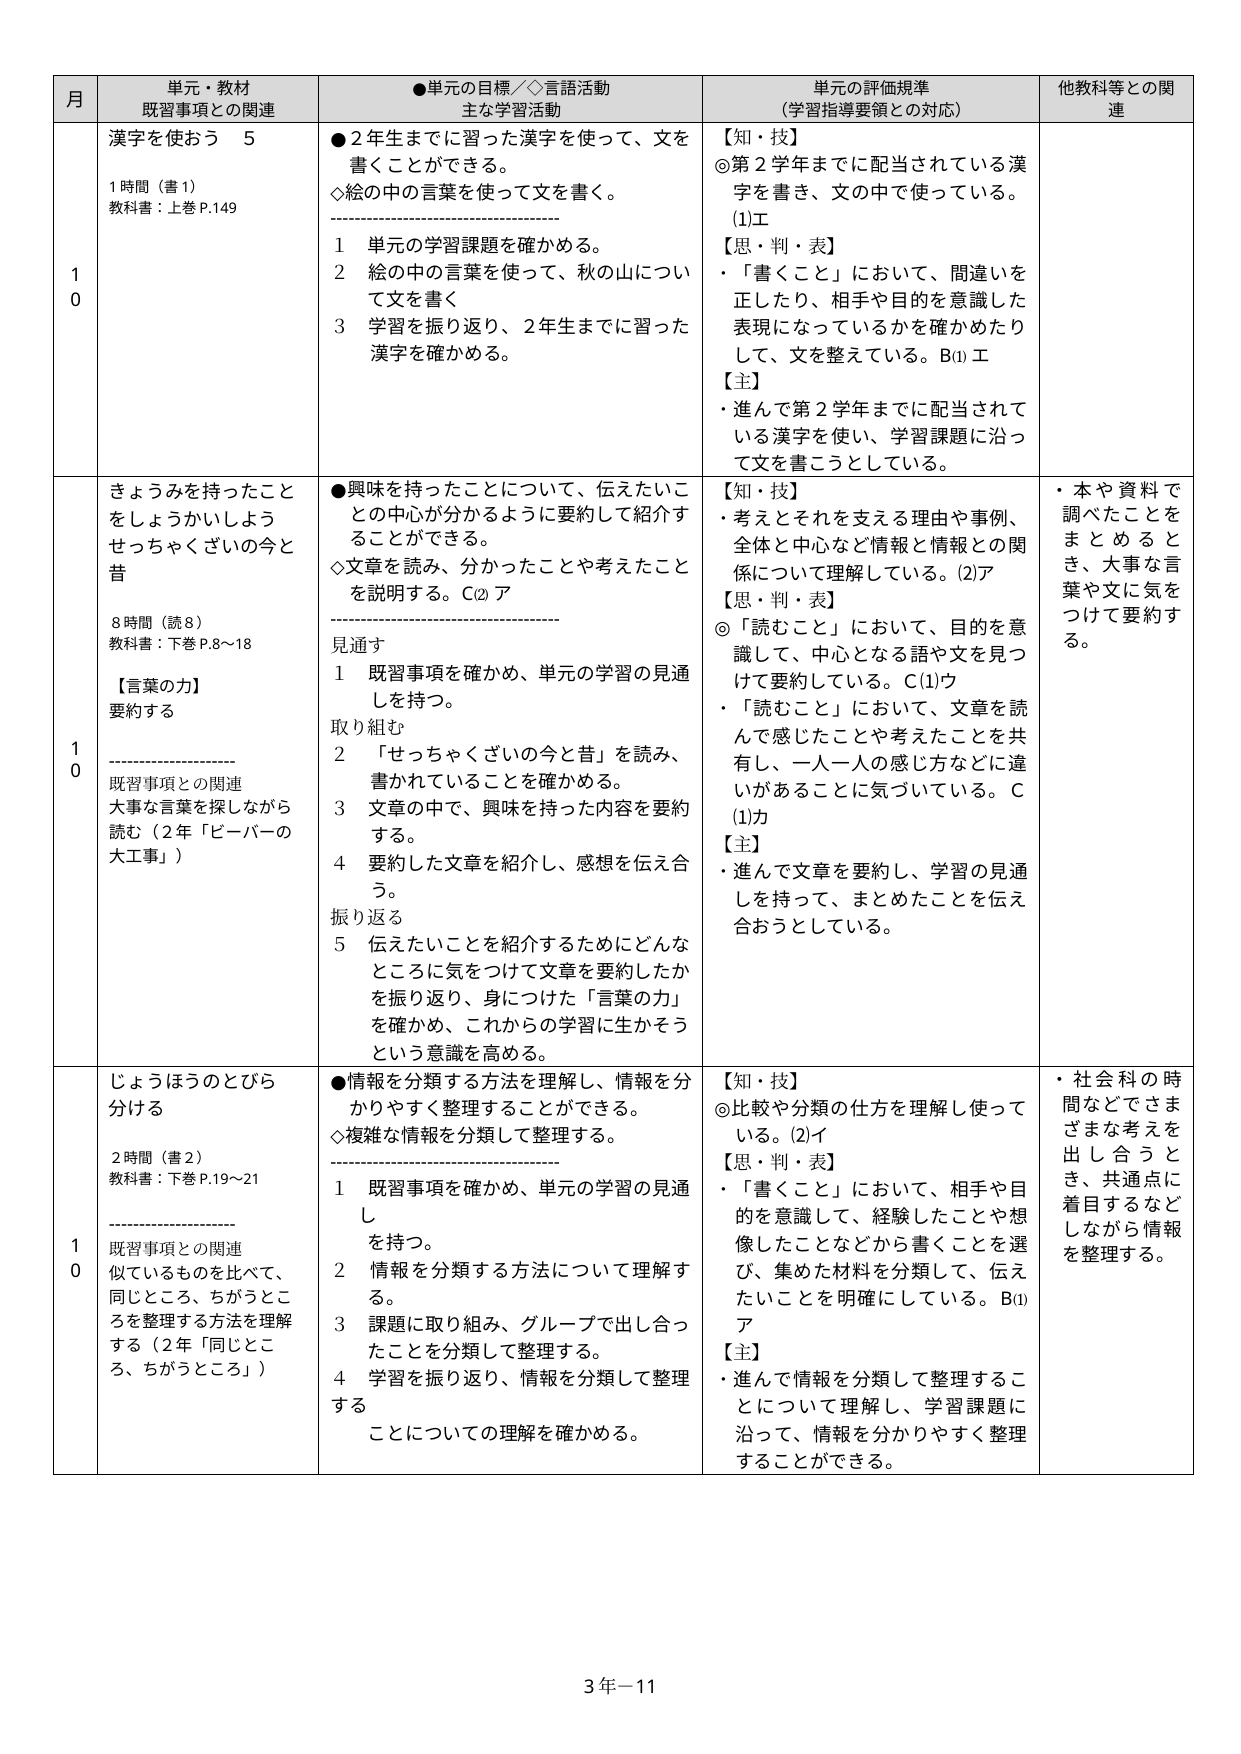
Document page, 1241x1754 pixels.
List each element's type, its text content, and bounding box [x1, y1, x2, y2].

table_cell 10 [54, 123, 97, 476]
table_header 単元・教材 既習事項との関連 [98, 76, 318, 122]
table_cell 【知・技】 ◎第２学年までに配当されている漢字を書き、文の中で使っている。⑴エ 【思・判・表】 ・「書くこと」において、間違いを正したり、相手や目的を意識した表現になっているかを確かめたりして、文を整えている。B⑴エ 【主】 ・進んで第２学年までに配当されている漢字を使い、学習課題に沿って文を書こうとしている。 [703, 123, 1039, 476]
table_cell ・本や資料で調べたことをまとめるとき、大事な言葉や文に気をつけて要約する。 [1040, 477, 1193, 1066]
table_cell 漢字を使おう ５ 1時間（書1） 教科書：上巻P.149 [98, 123, 318, 476]
table_cell きょうみを持ったことをしょうかいしよう せっちゃくざいの今と昔 ８時間（読８） 教科書：下巻P.8～18 【言葉の力】 要約する --------------------- 既習事項との関連 大事な言葉を探しながら読む（２年「ビーバーの大工事」） [98, 477, 318, 1066]
table_header 単元の評価規準 （学習指導要領との対応） [703, 76, 1039, 122]
table_cell ●情報を分類する方法を理解し、情報を分かりやすく整理することができる。 ◇複雑な情報を分類して整理する。 -------------------------------------- １ 既習事項を確かめ、単元の学習の見通し を持つ。 ２ 情報を分類する方法について理解する。 ３ 課題に取り組み、グループで出し合ったことを分類して整理する。 ４ 学習を振り返り、情報を分類して整理する ことについての理解を確かめる。 [319, 1067, 702, 1474]
table_cell ・社会科の時間などでさまざまな考えを出し合うとき、共通点に着目するなどしながら情報を整理する。 [1040, 1067, 1193, 1474]
table_header ●単元の目標／◇言語活動 主な学習活動 [319, 76, 702, 122]
table_header 他教科等との関連 [1040, 76, 1193, 122]
table_header 月 [54, 76, 97, 122]
table_cell 10 [54, 477, 97, 1066]
table_cell ●興味を持ったことについて、伝えたいことの中心が分かるように要約して紹介することができる。 ◇文章を読み、分かったことや考えたことを説明する。C⑵ア -------------------------------------- 見通す １ 既習事項を確かめ、単元の学習の見通しを持つ。 取り組む ２ 「せっちゃくざいの今と昔」を読み、書かれていることを確かめる。 ３ 文章の中で、興味を持った内容を要約する。 ４ 要約した文章を紹介し、感想を伝え合う。 振り返る ５ 伝えたいことを紹介するためにどんなところに気をつけて文章を要約したかを振り返り、身につけた「言葉の力」を確かめ、これからの学習に生かそうという意識を高める。 [319, 477, 702, 1066]
table_cell [1040, 123, 1193, 476]
table_cell 【知・技】 ・考えとそれを支える理由や事例、全体と中心など情報と情報との関係について理解している。⑵ア 【思・判・表】 ◎「読むこと」において、目的を意識して、中心となる語や文を見つけて要約している。Ｃ⑴ウ ・「読むこと」において、文章を読んで感じたことや考えたことを共有し、一人一人の感じ方などに違いがあることに気づいている。Ｃ⑴カ 【主】 ・進んで文章を要約し、学習の見通しを持って、まとめたことを伝え合おうとしている。 [703, 477, 1039, 1066]
table_cell 10 [54, 1067, 97, 1474]
table_cell ●２年生までに習った漢字を使って、文を書くことができる。 ◇絵の中の言葉を使って文を書く。 -------------------------------------- １ 単元の学習課題を確かめる。 ２ 絵の中の言葉を使って、秋の山について文を書く ３ 学習を振り返り、２年生までに習った漢字を確かめる。 [319, 123, 702, 476]
table_cell じょうほうのとびら 分ける ２時間（書２） 教科書：下巻P.19～21 --------------------- 既習事項との関連 似ているものを比べて、同じところ、ちがうところを整理する方法を理解する（２年「同じところ、ちがうところ」） [98, 1067, 318, 1474]
table_cell 【知・技】 ◎比較や分類の仕方を理解し使っている。⑵イ 【思・判・表】 ・「書くこと」において、相手や目的を意識して、経験したことや想像したことなどから書くことを選び、集めた材料を分類して、伝えたいことを明確にしている。B⑴ア 【主】 ・進んで情報を分類して整理することについて理解し、学習課題に沿って、情報を分かりやすく整理することができる。 [703, 1067, 1039, 1474]
